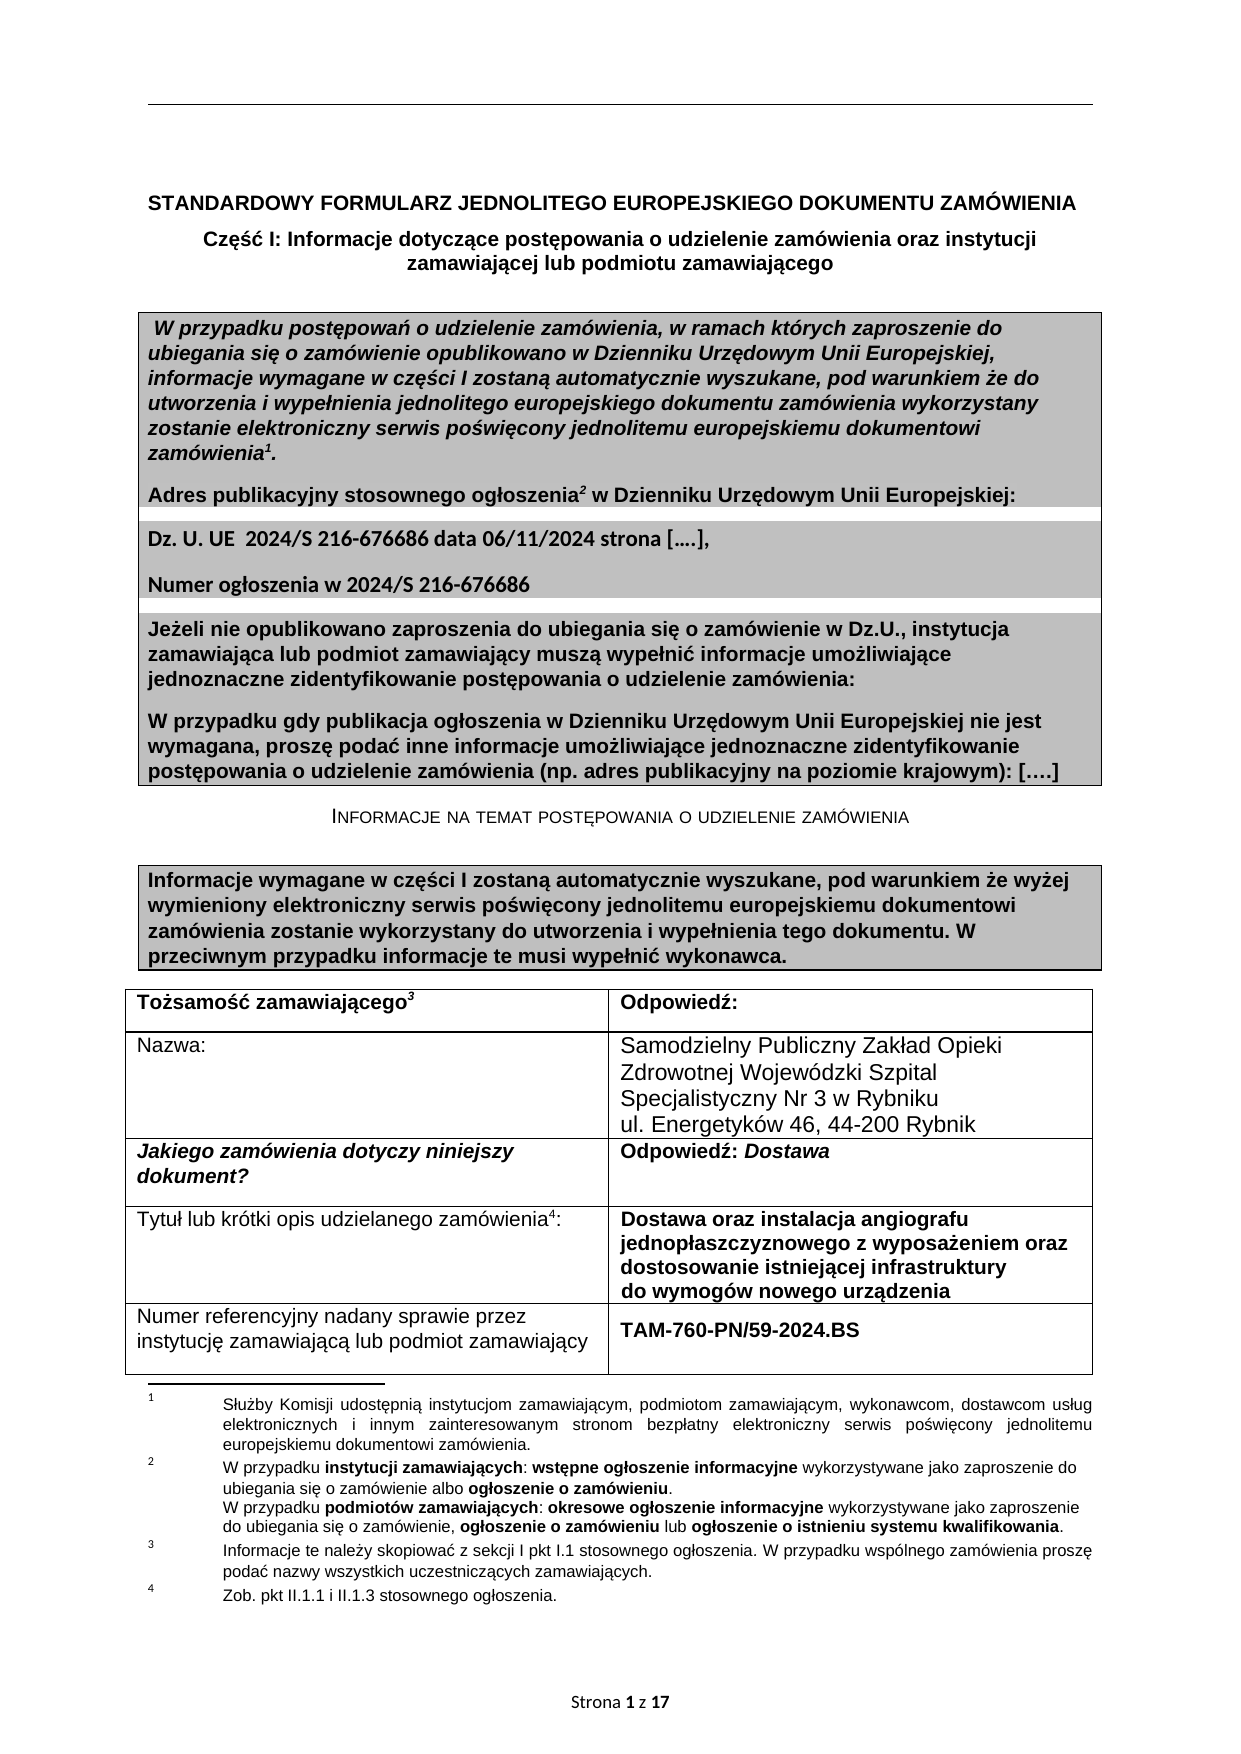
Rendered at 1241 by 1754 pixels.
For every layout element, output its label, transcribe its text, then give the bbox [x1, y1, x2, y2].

text Adres publikacyjny stosownego ogłoszenia w Dzienniku Urzędowym Unii Europejskiej: [139, 479, 1101, 507]
text Informacje wymagane w części I zostaną automatycznie wyszukane, pod warunkiem że wyżej wymieniony elektroniczny serwis poświęcony jednolitemu europejskiemu dokumentowi zamówienia zostanie wykorzystany do utworzenia i wypełnienia tego dokumentu. W przeciwnym przypadku informacje te musi wypełnić wykonawca. [139, 866, 1101, 969]
table_cell Samodzielny Publiczny Zakład Opieki Zdrowotnej Wojewódzki Szpital Specjalistyczny Nr 3 w Rybniku ul. Energetyków 46, 44-200 Rybnik [609, 1033, 1092, 1138]
title Część I: Informacje dotyczące postępowania o udzielenie zamówienia oraz instytucji zamawiającej lub podmiotu zamawiającego [148, 227, 1093, 275]
title Informacje na temat postępowania o udzielenie zamówienia [148, 804, 1093, 828]
text Dz. U. UE 2024/S 216-676686 data 06/11/2024 strona [….], [139, 521, 1101, 552]
table_cell Odpowiedź: Dostawa [609, 1139, 1092, 1206]
table_header Odpowiedź: [609, 990, 1092, 1031]
table_header Tożsamość zamawiającego [126, 990, 608, 1031]
text Jeżeli nie opublikowano zaproszenia do ubiegania się o zamówienie w Dz.U., instytucja zamawiająca lub podmiot zamawiający muszą wypełnić informacje umożliwiające jednoznaczne zidentyfikowanie postępowania o udzielenie zamówienia: [139, 613, 1101, 691]
table_cell Dostawa oraz instalacja angiografu jednopłaszczyznowego z wyposażeniem oraz dostosowanie istniejącej infrastruktury do wymogów nowego urządzenia [609, 1207, 1092, 1303]
table_cell Jakiego zamówienia dotyczy niniejszy dokument? [126, 1139, 608, 1206]
text Standardowy formularz jednolitego europejskiego dokumentu zamówienia [148, 190, 1093, 214]
text W przypadku postępowań o udzielenie zamówienia, w ramach których zaproszenie do ubiegania się o zamówienie opublikowano w Dzienniku Urzędowym Unii Europejskiej, informacje wymagane w części I zostaną automatycznie wyszukane, pod warunkiem że do utworzenia i wypełnienia jednolitego europejskiego dokumentu zamówienia wykorzystany zostanie elektroniczny serwis poświęcony jednolitemu europejskiemu dokumentowi zamówienia. [139, 313, 1101, 465]
table_cell Nazwa: [126, 1033, 608, 1138]
table_cell Tytuł lub krótki opis udzielanego zamówienia: [126, 1207, 608, 1303]
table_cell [609, 1304, 1092, 1374]
text Numer ogłoszenia w 2024/S 216-676686 [139, 567, 1101, 598]
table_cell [126, 1304, 608, 1374]
text W przypadku gdy publikacja ogłoszenia w Dzienniku Urzędowym Unii Europejskiej nie jest wymagana, proszę podać inne informacje umożliwiające jednoznaczne zidentyfikowanie postępowania o udzielenie zamówienia (np. adres publikacyjny na poziomie krajowym): [….] [139, 705, 1101, 785]
